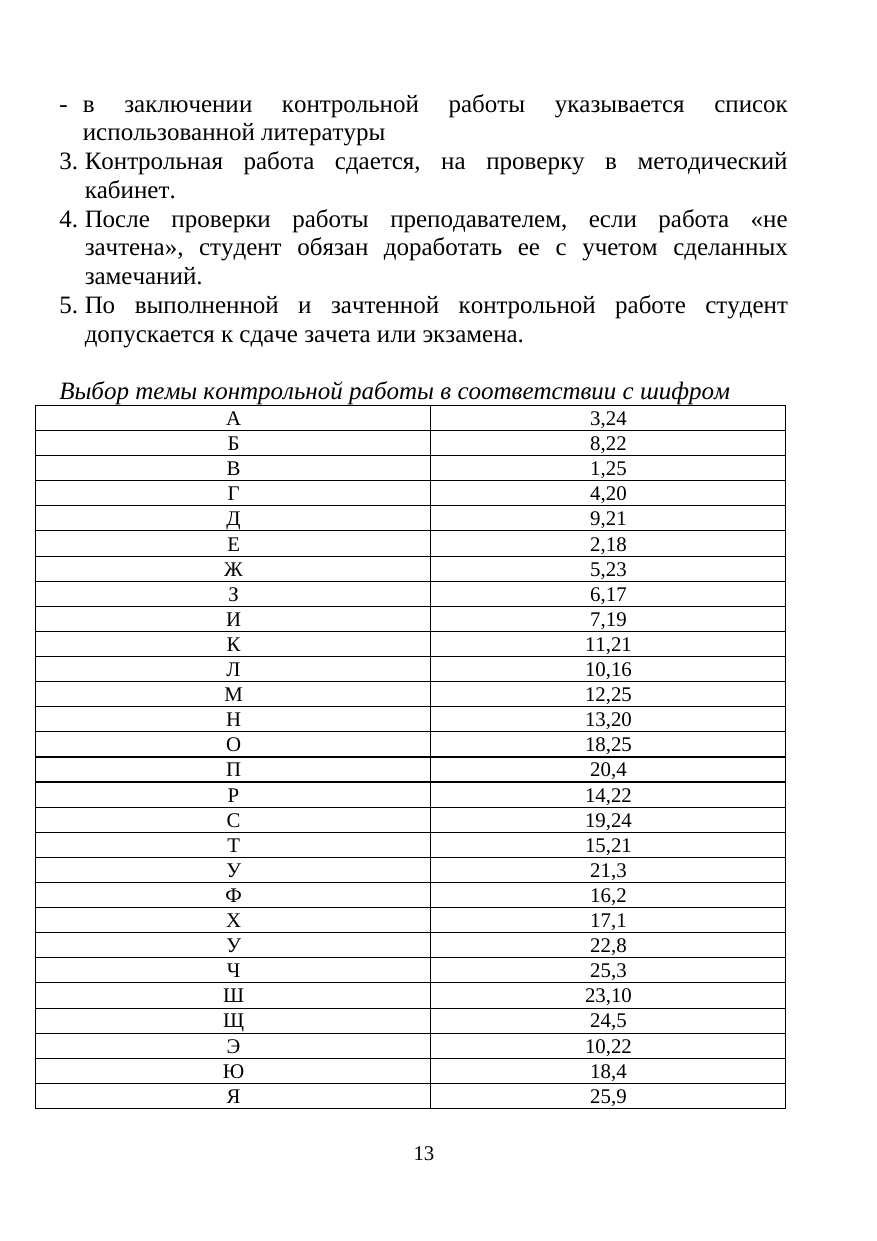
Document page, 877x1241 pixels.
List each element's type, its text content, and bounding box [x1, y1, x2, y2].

table_cell 18,4 [431, 1059, 785, 1083]
table_cell К [36, 632, 430, 656]
table_cell 12,25 [431, 682, 785, 706]
table_cell П [36, 758, 430, 781]
table_cell Э [36, 1034, 430, 1058]
table_cell 24,5 [431, 1009, 785, 1032]
table_cell 20,4 [431, 758, 785, 781]
table_cell 10,22 [431, 1034, 785, 1058]
table_cell 17,1 [431, 908, 785, 932]
table_cell Н [36, 707, 430, 731]
table_cell И [36, 607, 430, 631]
table_header 3,24 [431, 406, 785, 430]
table_cell 4,20 [431, 481, 785, 505]
text Выбор темы контрольной работы в соответствии с шифром [59, 376, 788, 405]
table_cell Б [36, 431, 430, 455]
table_cell 15,21 [431, 833, 785, 857]
table_cell 6,17 [431, 582, 785, 606]
table_cell У [36, 858, 430, 882]
table_cell О [36, 732, 430, 756]
table_cell Л [36, 657, 430, 681]
table_cell М [36, 682, 430, 706]
table_cell 18,25 [431, 732, 785, 756]
table_cell Х [36, 908, 430, 932]
table_cell 21,3 [431, 858, 785, 882]
list По выполненной и зачтенной контрольной работе студент допускается к сдаче зачета или экзамена. [59, 290, 788, 347]
table_cell Ж [36, 557, 430, 581]
table_cell Д [36, 506, 430, 530]
list в заключении контрольной работы указывается список использованной литературы [59, 89, 788, 146]
table_cell 25,9 [431, 1084, 785, 1108]
table_cell В [36, 456, 430, 480]
list Контрольная работа сдается, на проверку в методический кабинет. [59, 146, 788, 204]
table_cell 1,25 [431, 456, 785, 480]
table_cell С [36, 808, 430, 832]
table_cell 9,21 [431, 506, 785, 530]
table_cell 7,19 [431, 607, 785, 631]
table_cell 10,16 [431, 657, 785, 681]
table_cell Т [36, 833, 430, 857]
table_cell 25,3 [431, 958, 785, 982]
table_cell З [36, 582, 430, 606]
table_cell 11,21 [431, 632, 785, 656]
table_cell Ч [36, 958, 430, 982]
table_cell У [36, 933, 430, 957]
table_cell 16,2 [431, 883, 785, 907]
table_cell Щ [36, 1009, 430, 1032]
table_cell 22,8 [431, 933, 785, 957]
table_cell Ф [36, 883, 430, 907]
table_cell 8,22 [431, 431, 785, 455]
table_cell Я [36, 1084, 430, 1108]
table_cell 23,10 [431, 983, 785, 1007]
table_cell Ю [36, 1059, 430, 1083]
table_cell Ш [36, 983, 430, 1007]
table_header А [36, 406, 430, 430]
table_cell 14,22 [431, 783, 785, 807]
table_cell 19,24 [431, 808, 785, 832]
list После проверки работы преподавателем, если работа «не зачтена», студент обязан доработать ее с учетом сделанных замечаний. [59, 204, 788, 290]
table_cell 5,23 [431, 557, 785, 581]
table_cell Р [36, 783, 430, 807]
table_cell 13,20 [431, 707, 785, 731]
table_cell 2,18 [431, 531, 785, 556]
table_cell Г [36, 481, 430, 505]
table_cell Е [36, 531, 430, 556]
